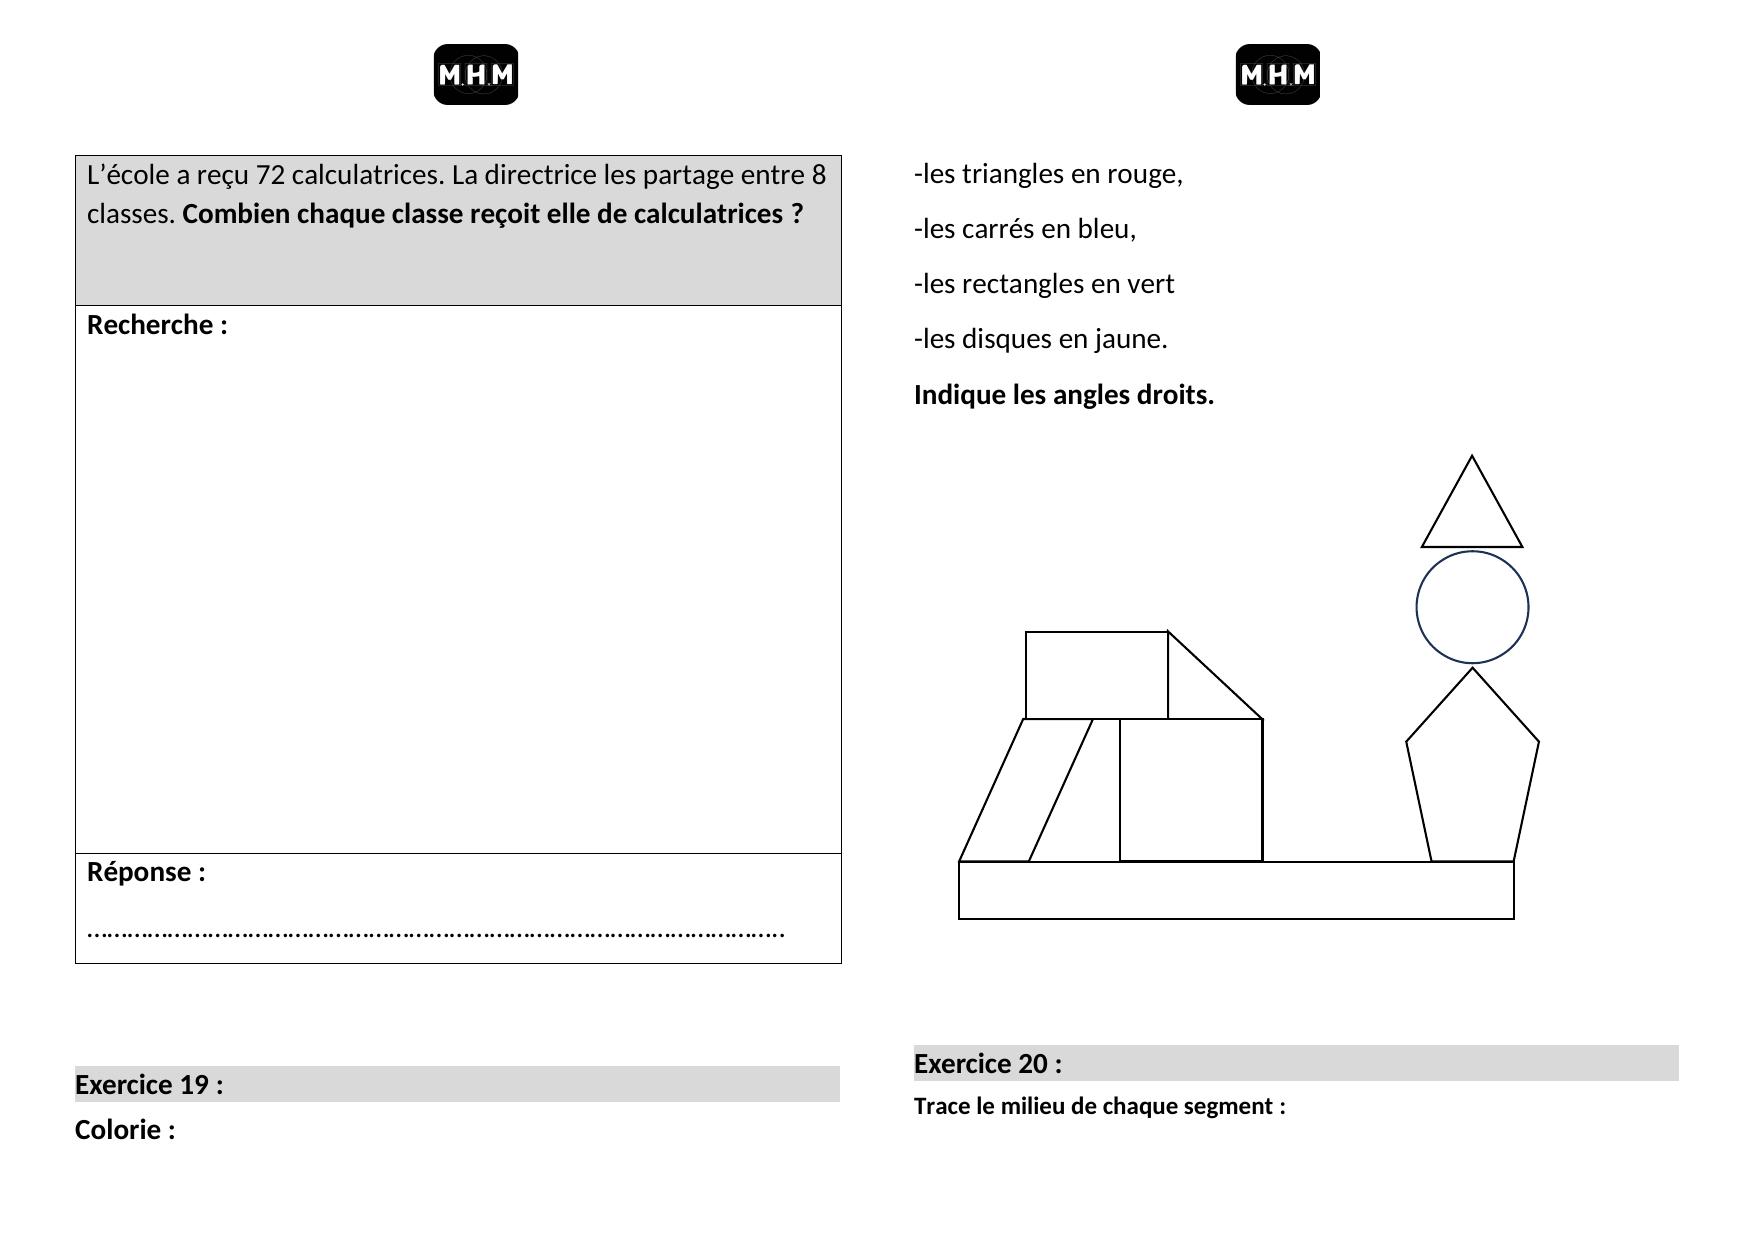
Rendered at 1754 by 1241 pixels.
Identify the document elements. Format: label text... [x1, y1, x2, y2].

subtitle Exercice 20 : [914, 1045, 1679, 1081]
subtitle Exercice 19 : [75, 1066, 840, 1102]
text Trace le milieu de chaque segment : [914, 1090, 1679, 1121]
text Indique les angles droits. [914, 376, 1679, 411]
text -les rectangles en vert [914, 266, 1679, 301]
picture [1235, 44, 1320, 105]
text -les triangles en rouge, [914, 155, 1679, 191]
table_cell Recherche : [76, 306, 841, 852]
text Colorie : [75, 1111, 840, 1146]
table_cell Réponse : ………………………………………………………………………………………….. [76, 854, 841, 963]
text -les carrés en bleu, [914, 210, 1679, 246]
text -les disques en jaune. [914, 321, 1679, 356]
table_header L’école a reçu 72 calculatrices. La directrice les partage entre 8 classes. Combien chaque classe reçoit elle de calculatrices ? [76, 156, 841, 305]
picture [433, 44, 519, 105]
